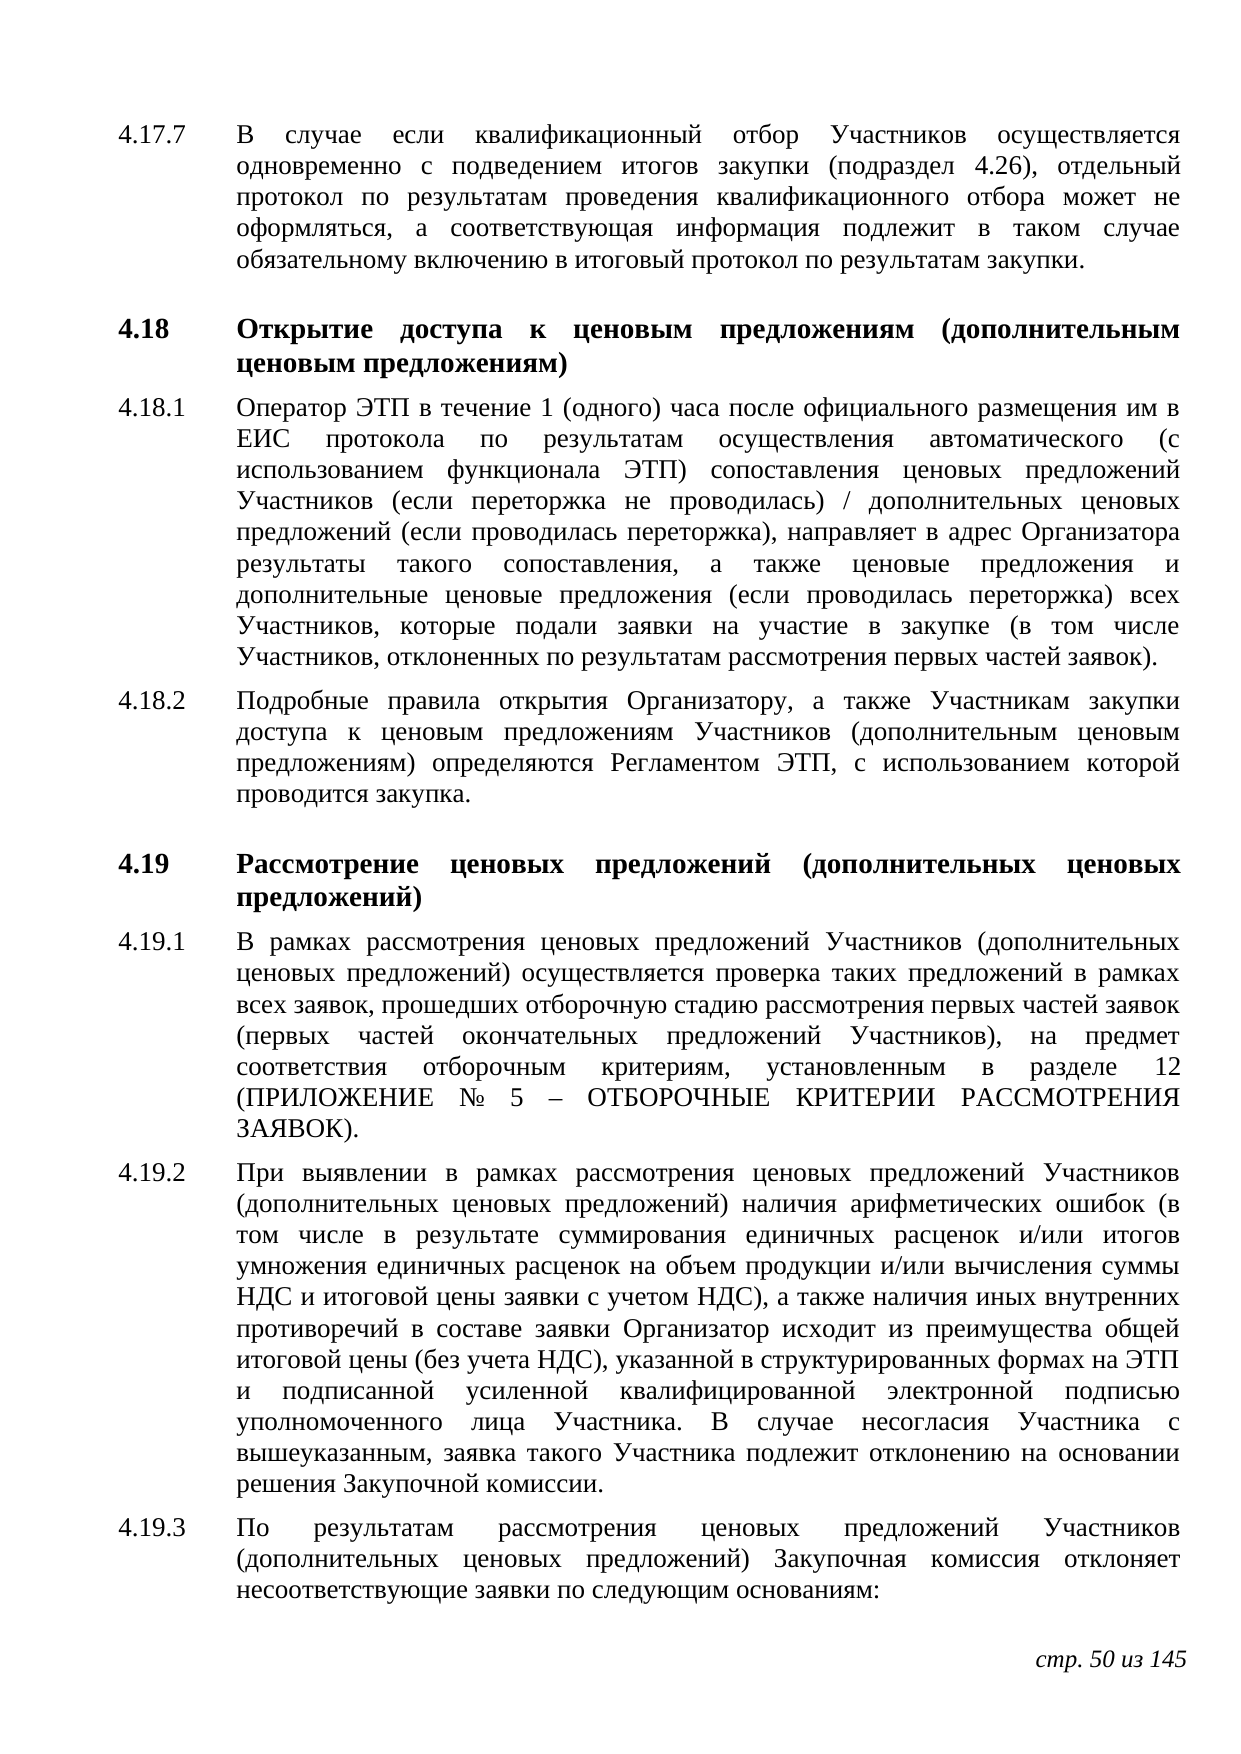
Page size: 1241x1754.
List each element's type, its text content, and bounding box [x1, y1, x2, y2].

subtitle Открытие доступа к ценовым предложениям (дополнительным ценовым предложениям) [118, 311, 1181, 378]
text В случае если квалификационный отбор Участников осуществляется одновременно с подведением итогов закупки (подраздел 4.26), отдельный протокол по результатам проведения квалификационного отбора может не оформляться, а соответствующая информация подлежит в таком случае обязательному включению в итоговый протокол по результатам закупки. [118, 118, 1181, 274]
text Подробные правила открытия Организатору, а также Участникам закупки доступа к ценовым предложениям Участников (дополнительным ценовым предложениям) определяются Регламентом ЭТП, с использованием которой проводится закупка. [118, 684, 1181, 808]
text По результатам рассмотрения ценовых предложений Участников (дополнительных ценовых предложений) Закупочная комиссия отклоняет несоответствующие заявки по следующим основаниям: [118, 1511, 1181, 1604]
subtitle Рассмотрение ценовых предложений (дополнительных ценовых предложений) [118, 846, 1181, 913]
text При выявлении в рамках рассмотрения ценовых предложений Участников (дополнительных ценовых предложений) наличия арифметических ошибок (в том числе в результате суммирования единичных расценок и/или итогов умножения единичных расценок на объем продукции и/или вычисления суммы НДС и итоговой цены заявки с учетом НДС), а также наличия иных внутренних противоречий в составе заявки Организатор исходит из преимущества общей итоговой цены (без учета НДС), указанной в структурированных формах на ЭТП и подписанной усиленной квалифицированной электронной подписью уполномоченного лица Участника. В случае несогласия Участника с вышеуказанным, заявка такого Участника подлежит отклонению на основании решения Закупочной комиссии. [118, 1156, 1181, 1498]
text В рамках рассмотрения ценовых предложений Участников (дополнительных ценовых предложений) осуществляется проверка таких предложений в рамках всех заявок, прошедших отборочную стадию рассмотрения первых частей заявок (первых частей окончательных предложений Участников), на предмет соответствия отборочным критериям, установленным в разделе 12 (ПРИЛОЖЕНИЕ № 5 – ОТБОРОЧНЫЕ КРИТЕРИИ РАССМОТРЕНИЯ ЗАЯВОК). [118, 925, 1181, 1143]
text Оператор ЭТП в течение 1 (одного) часа после официального размещения им в ЕИС протокола по результатам осуществления автоматического (с использованием функционала ЭТП) сопоставления ценовых предложений Участников (если переторжка не проводилась) / дополнительных ценовых предложений (если проводилась переторжка), направляет в адрес Организатора результаты такого сопоставления, а также ценовые предложения и дополнительные ценовые предложения (если проводилась переторжка) всех Участников, которые подали заявки на участие в закупке (в том числе Участников, отклоненных по результатам рассмотрения первых частей заявок). [118, 391, 1181, 671]
